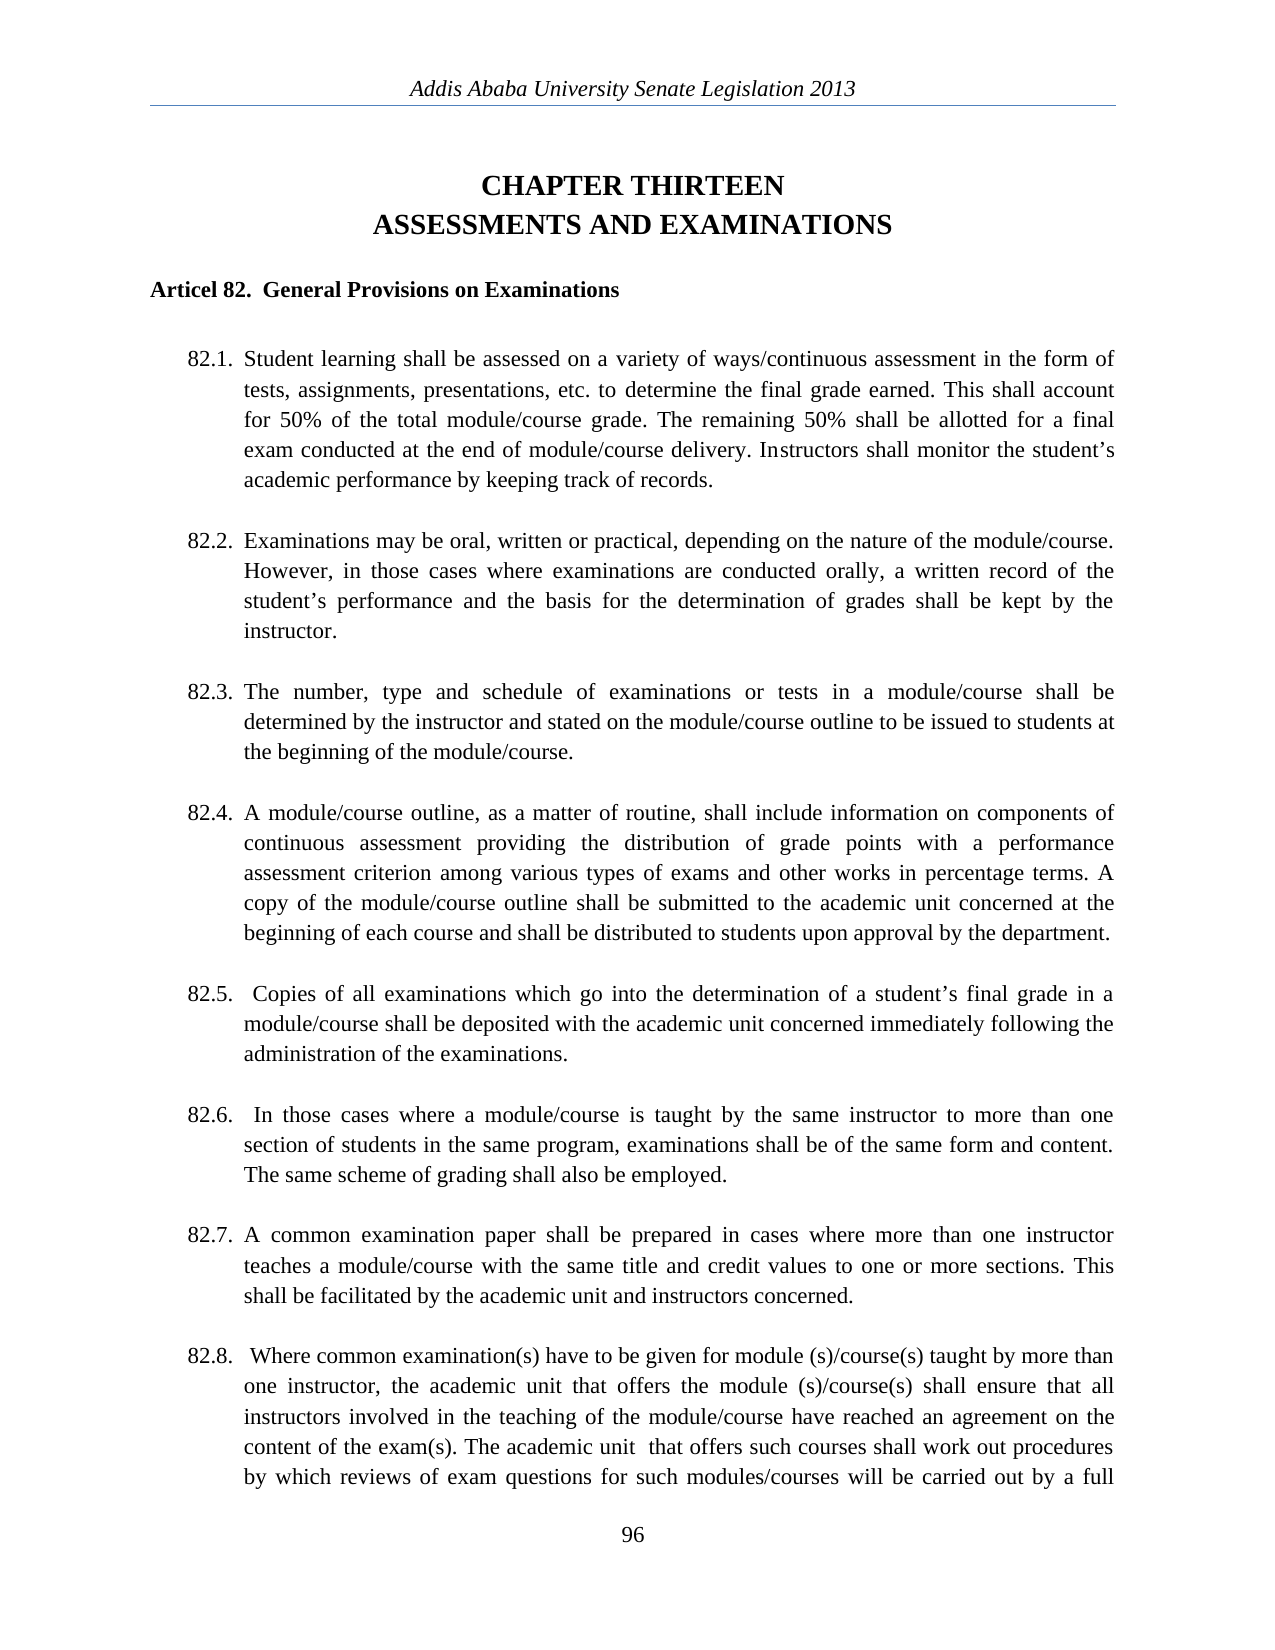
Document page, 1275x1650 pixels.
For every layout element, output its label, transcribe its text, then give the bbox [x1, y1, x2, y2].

list A common examination paper shall be prepared in cases where more than one instructor teaches a module/course with the same title and credit values to one or more sections. This shall be facilitated by the academic unit and instructors concerned. [187, 1222, 1116, 1308]
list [187, 1342, 1116, 1489]
list Copies of all examinations which go into the determination of a student’s final grade in a module/course shall be deposited with the academic unit concerned immediately following the administration of the examinations. [187, 980, 1116, 1067]
list Examinations may be oral, written or practical, depending on the nature of the module/course. However, in those cases where examinations are conducted orally, a written record of the student’s performance and the basis for the determination of grades shall be kept by the instructor. [187, 527, 1116, 644]
list In those cases where a module/course is taught by the same instructor to more than one section of students in the same program, examinations shall be of the same form and content. The same scheme of grading shall also be employed. [187, 1101, 1116, 1187]
text ASSESSMENTS AND EXAMINATIONS [150, 207, 1116, 241]
list A module/course outline, as a matter of routine, shall include information on components of continuous assessment providing the distribution of grade points with a performance assessment criterion among various types of exams and other works in percentage terms. A copy of the module/course outline shall be submitted to the academic unit concerned at the beginning of each course and shall be distributed to students upon approval by the department. [187, 799, 1116, 946]
list Student learning shall be assessed on a variety of ways/continuous assessment in the form of tests, assignments, presentations, etc. to determine the final grade earned. This shall account for 50% of the total module/course grade. The remaining 50% shall be allotted for a final exam conducted at the end of module/course delivery. Instructors shall monitor the student’s academic performance by keeping track of records. [187, 346, 1116, 493]
list General Provisions on Examinations [150, 276, 1116, 302]
text CHAPTER THIRTEEN [150, 168, 1116, 202]
list The number, type and schedule of examinations or tests in a module/course shall be determined by the instructor and stated on the module/course outline to be issued to students at the beginning of the module/course. [187, 678, 1116, 764]
